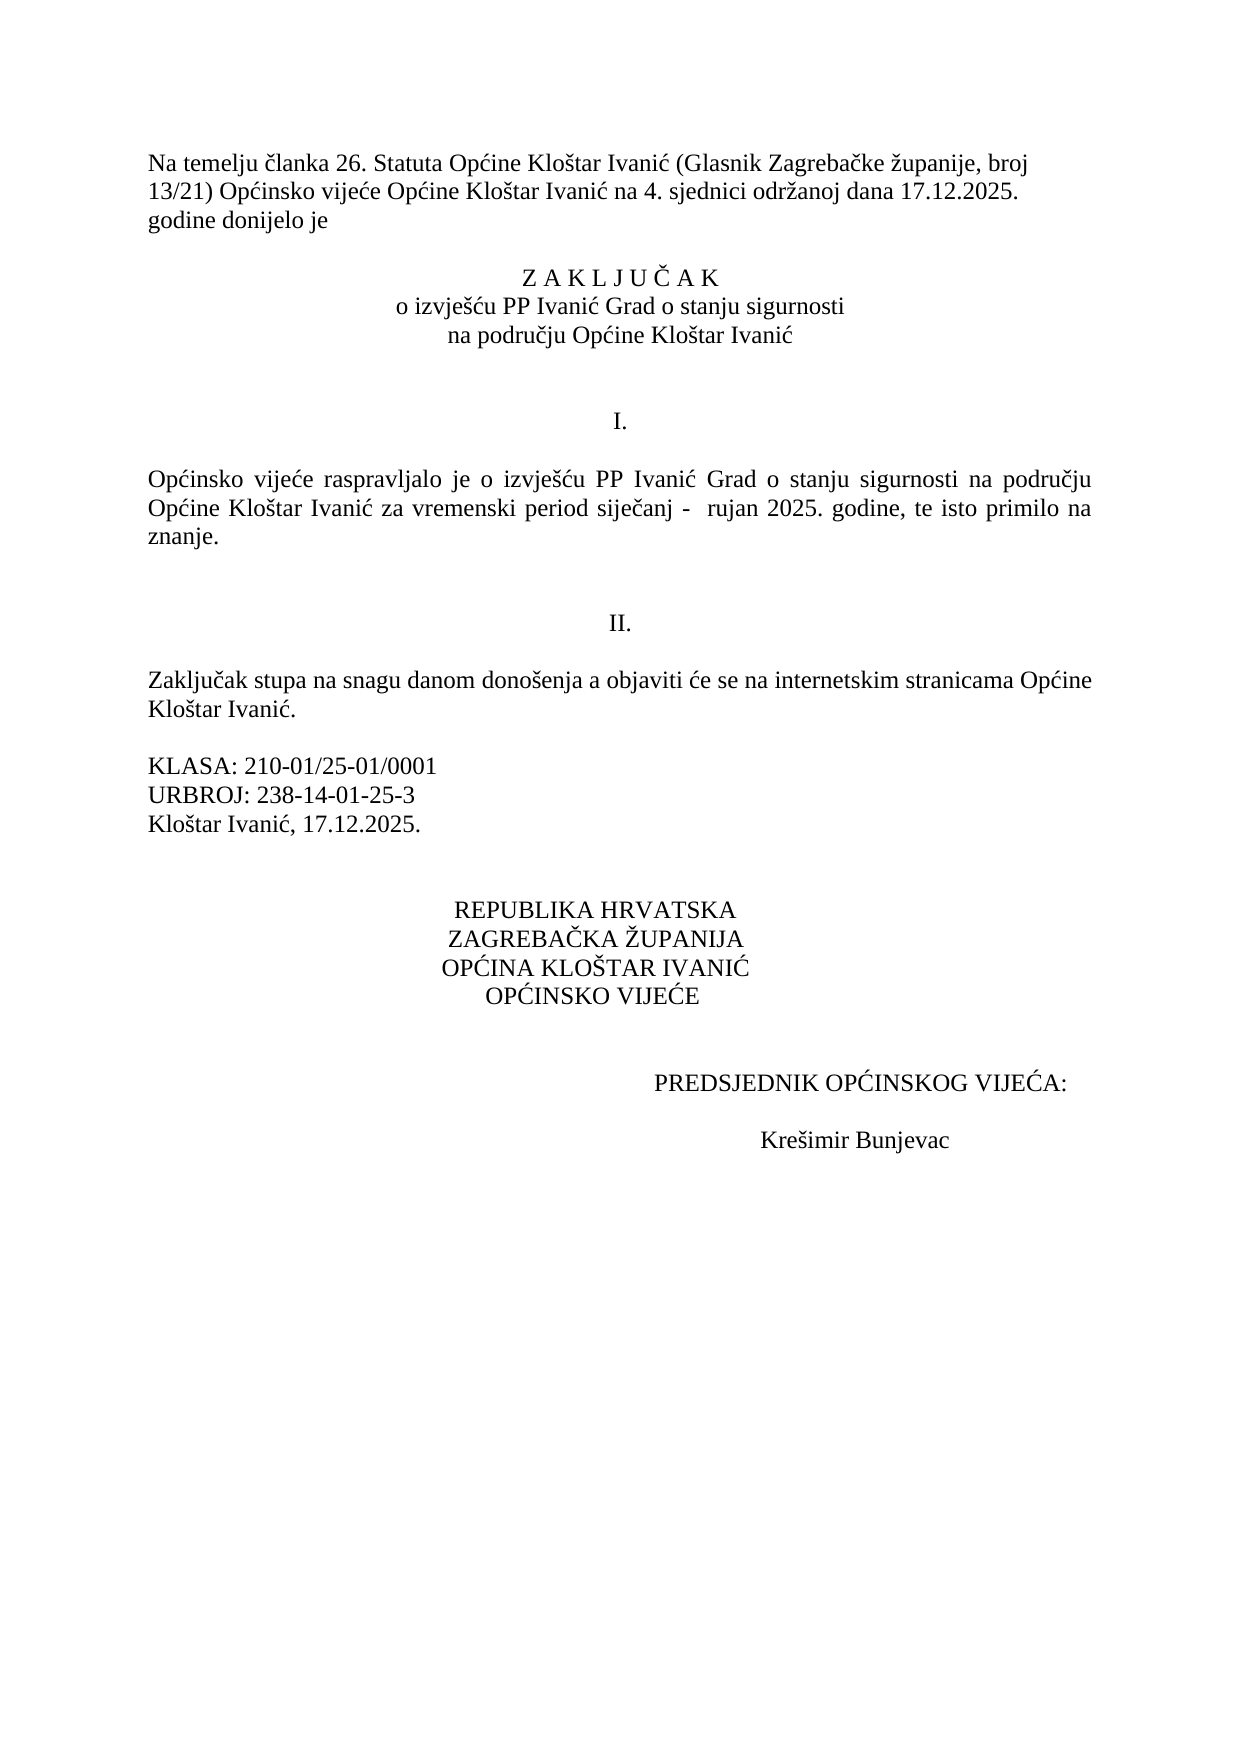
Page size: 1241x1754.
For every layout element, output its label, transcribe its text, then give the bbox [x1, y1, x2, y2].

text I. [148, 406, 1093, 435]
text OPĆINA KLOŠTAR IVANIĆ [148, 953, 1093, 981]
text Na temelju članka 26. Statuta Općine Kloštar Ivanić (Glasnik Zagrebačke županije, broj 13/21) Općinsko vijeće Općine Kloštar Ivanić na 4. sjednici održanoj dana 17.12.2025. godine donijelo je [148, 148, 1093, 234]
text Kloštar Ivanić, 17.12.2025. [148, 809, 1093, 838]
text Z A K L J U Č A K [148, 263, 1093, 291]
text II. [148, 608, 1093, 636]
text Zaključak stupa na snagu danom donošenja a objaviti će se na internetskim stranicama Općine Kloštar Ivanić. [148, 665, 1093, 723]
text Krešimir Bunjevac [148, 1125, 1093, 1154]
text Općinsko vijeće raspravljalo je o izvješću PP Ivanić Grad o stanju sigurnosti na području Općine Kloštar Ivanić za vremenski period siječanj - rujan 2025. godine, te isto primilo na znanje. [148, 464, 1093, 550]
text URBROJ: 238-14-01-25-3 [148, 780, 1093, 809]
text o izvješću PP Ivanić Grad o stanju sigurnosti [148, 291, 1093, 320]
text ZAGREBAČKA ŽUPANIJA [148, 924, 1093, 953]
text REPUBLIKA HRVATSKA [148, 895, 1093, 924]
text KLASA: 210-01/25-01/0001 [148, 751, 1093, 780]
text PREDSJEDNIK OPĆINSKOG VIJEĆA: [148, 1068, 1093, 1096]
text na području Općine Kloštar Ivanić [148, 320, 1093, 349]
text OPĆINSKO VIJEĆE [148, 981, 1093, 1010]
